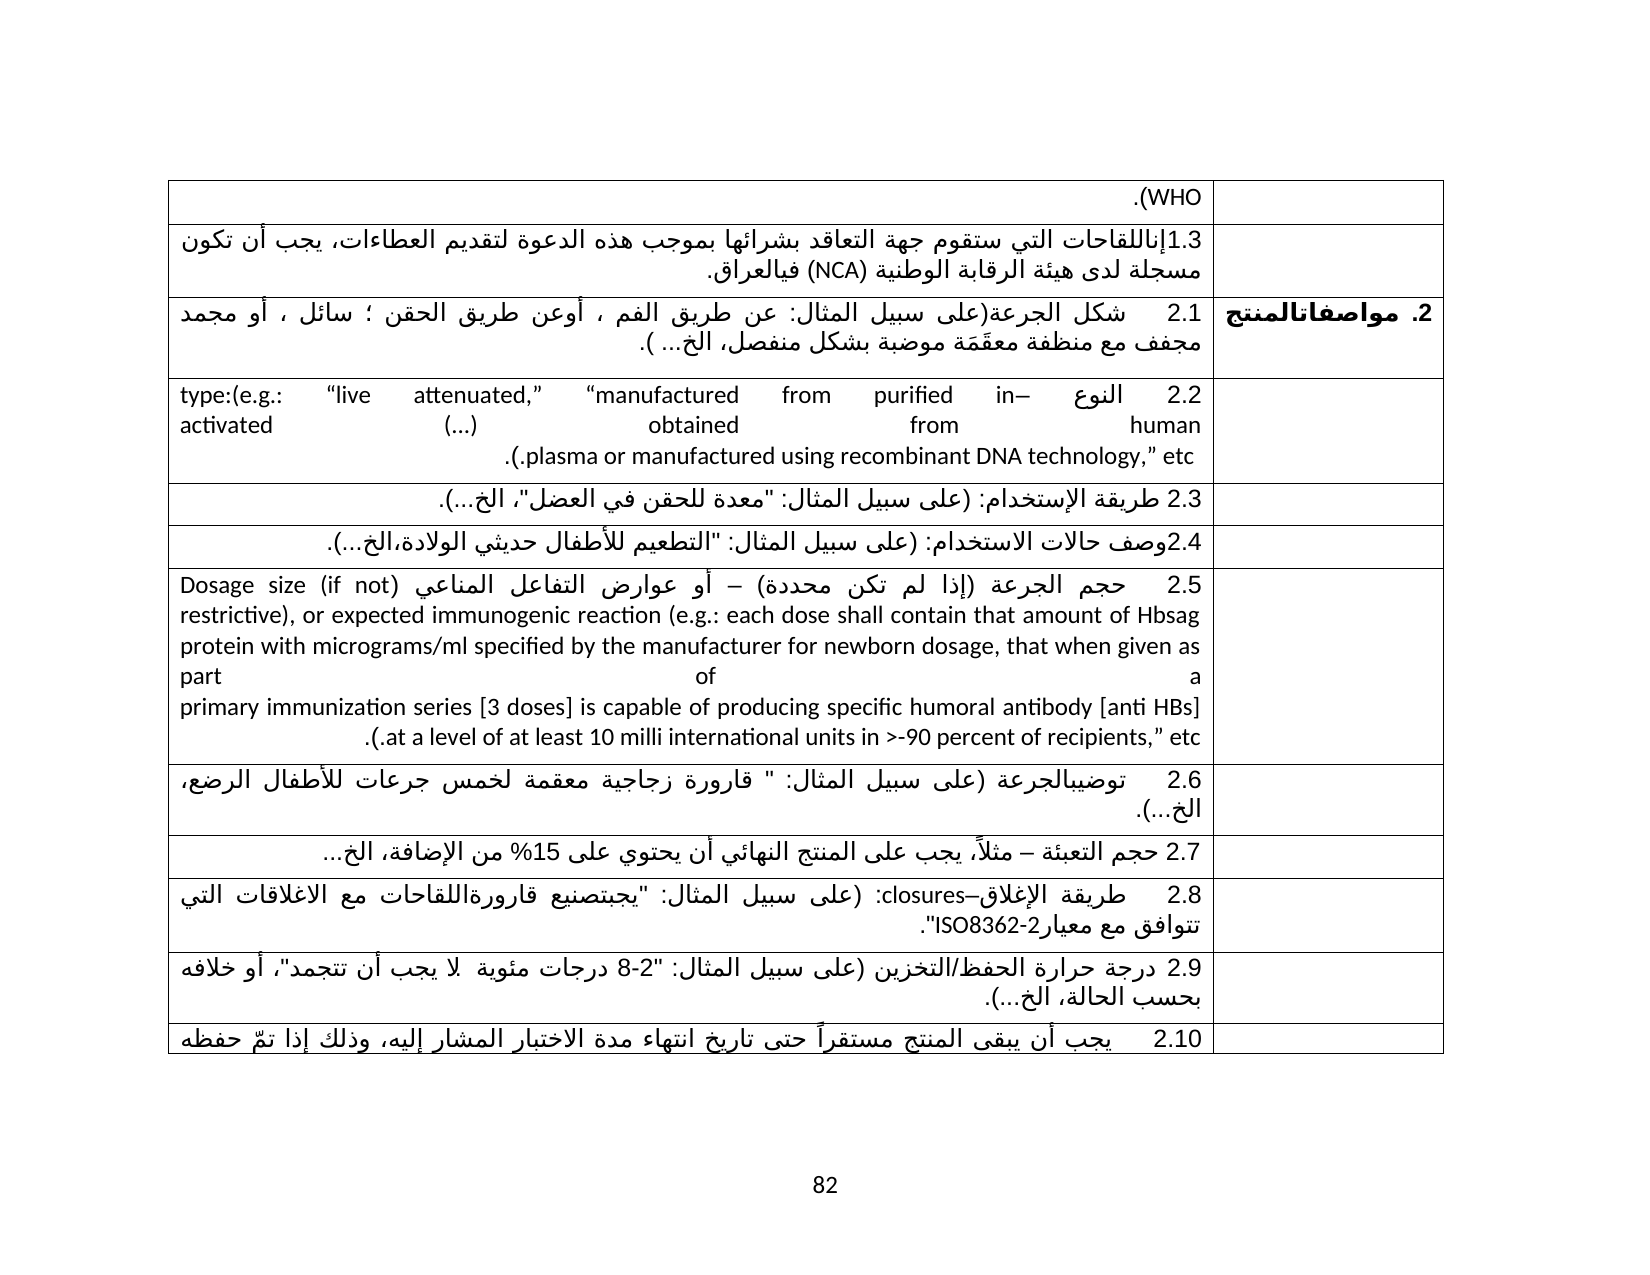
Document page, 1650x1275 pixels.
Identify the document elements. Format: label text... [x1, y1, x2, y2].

table_cell [1214, 1024, 1443, 1053]
table_cell 2.7 حجم التعبئة – مثلاً، يجب على المنتج النهائي أن يحتوي على 15% من الإضافة، الخ... [169, 836, 1213, 878]
table_cell [1214, 379, 1443, 483]
table_cell [1214, 569, 1443, 764]
table_cell 2.4وصف حالات الاستخدام: (على سبيل المثال: "التطعيم للأطفال حديثي الولادة،الخ...). [169, 526, 1213, 568]
table_cell 1.3إناللقاحات التي ستقوم جهة التعاقد بشرائها بموجب هذه الدعوة لتقديم العطاءات، يجب أن تكون مسجلة لدى هيئة الرقابة الوطنية (NCA) فيالعراق. [169, 225, 1213, 297]
table_cell 2.2 النوع –type:(e.g.: “live attenuated,” “manufactured from purified in activated (...) obtained from human plasma or manufactured using recombinant DNA technology,” etc.). [169, 379, 1213, 483]
table_cell 2.8 طريقة الإغلاق–closures: (على سبيل المثال: "يجبتصنيع قارورةاللقاحات مع الاغلاقات التي تتوافق مع معيارISO8362-2". [169, 879, 1213, 952]
table_cell [1214, 225, 1443, 297]
table_cell [1214, 765, 1443, 835]
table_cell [169, 181, 1213, 224]
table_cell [169, 1024, 1213, 1053]
table_cell 2.9 درجة حرارة الحفظ/التخزين (على سبيل المثال: "2-8 درجات مئوية. لا يجب أن تتجمد"، أو خلافه بحسب الحالة، الخ...). [169, 953, 1213, 1023]
table_cell [1214, 484, 1443, 525]
table_cell 2.1 شكل الجرعة(على سبيل المثال: عن طريق الفم ، أوعن طريق الحقن ؛ سائل ، أو مجمد مجفف مع منظفة معقَمَة موضبة بشكل منفصل، الخ... ). [169, 298, 1213, 378]
table_cell [1214, 953, 1443, 1023]
table_cell 2.3 طريقة الإستخدام: (على سبيل المثال: "معدة للحقن في العضل"، الخ...). [169, 484, 1213, 525]
table_cell [1214, 526, 1443, 568]
table_cell 2. مواصفاتالمنتج [1214, 298, 1443, 378]
table_cell 2.6 توضيبالجرعة (على سبيل المثال: " قارورة زجاجية معقمة لخمس جرعات للأطفال الرضع، الخ...). [169, 765, 1213, 835]
table_cell [1214, 879, 1443, 952]
table_cell [1214, 181, 1443, 224]
table_cell [1214, 836, 1443, 878]
table_cell 2.5 حجم الجرعة (إذا لم تكن محددة) – أو عوارض التفاعل المناعي (Dosage size (if not restrictive), or expected immunogenic reaction (e.g.: each dose shall contain that amount of Hbsag protein with micrograms/ml specified by the manufacturer for newborn dosage, that when given as part of a primary immunization series [3 doses] is capable of producing specific humoral antibody [anti HBs] at a level of at least 10 milli international units in >-90 percent of recipients,” etc.). [169, 569, 1213, 764]
